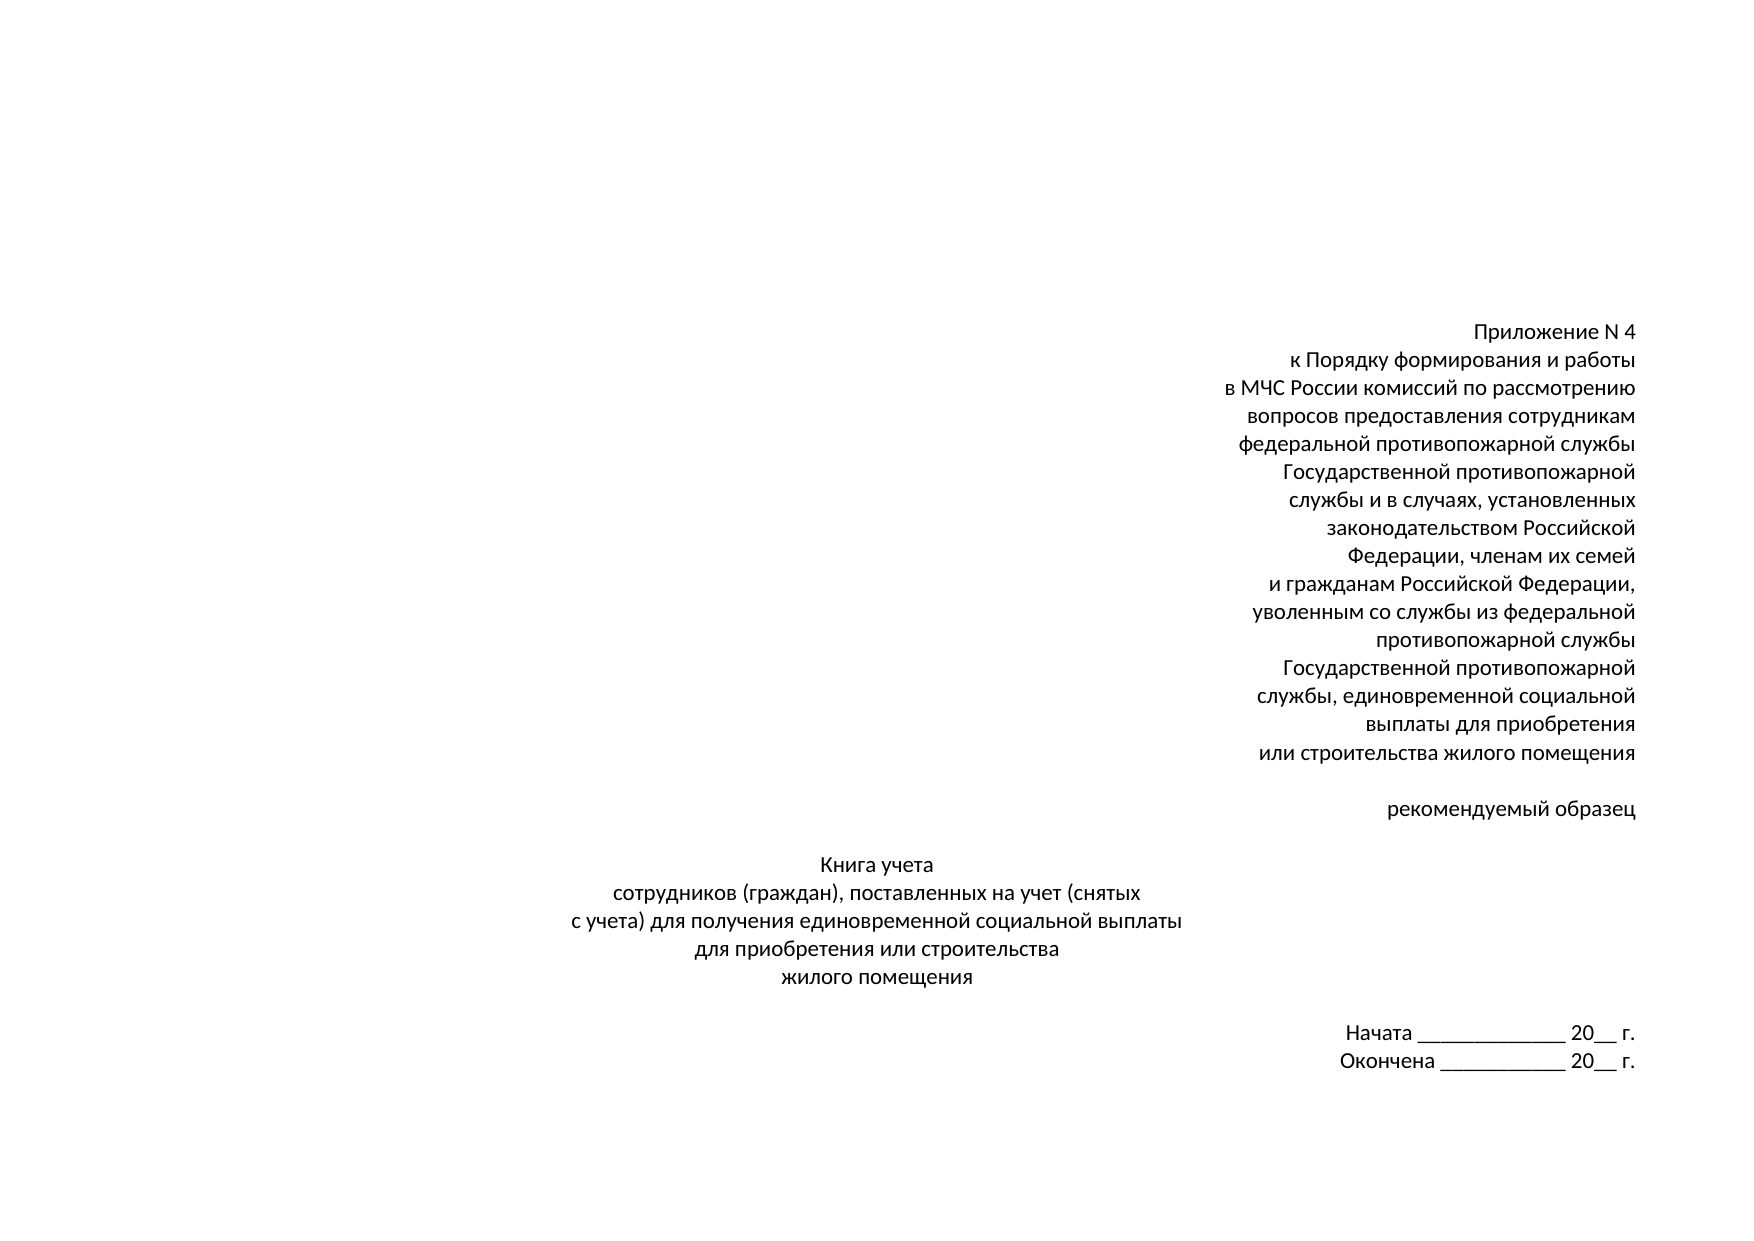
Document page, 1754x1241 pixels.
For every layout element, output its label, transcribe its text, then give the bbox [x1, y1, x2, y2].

text Начата _____________ 20__ г. [118, 1018, 1636, 1046]
text законодательством Российской [118, 513, 1636, 541]
text Книга учета [118, 850, 1636, 878]
text уволенным со службы из федеральной [118, 597, 1636, 626]
text рекомендуемый образец [118, 794, 1636, 822]
text службы и в случаях, установленных [118, 485, 1636, 513]
text федеральной противопожарной службы [118, 429, 1636, 457]
text службы, единовременной социальной [118, 682, 1636, 709]
text Государственной противопожарной [118, 653, 1636, 682]
text к Порядку формирования и работы [118, 345, 1636, 373]
text сотрудников (граждан), поставленных на учет (снятых [118, 878, 1636, 906]
text выплаты для приобретения [118, 709, 1636, 738]
text Окончена ___________ 20__ г. [118, 1046, 1636, 1074]
text с учета) для получения единовременной социальной выплаты [118, 906, 1636, 934]
text в МЧС России комиссий по рассмотрению [118, 373, 1636, 401]
text Федерации, членам их семей [118, 541, 1636, 569]
text противопожарной службы [118, 626, 1636, 653]
text или строительства жилого помещения [118, 738, 1636, 766]
text Приложение N 4 [118, 317, 1636, 345]
text вопросов предоставления сотрудникам [118, 401, 1636, 429]
text и гражданам Российской Федерации, [118, 569, 1636, 597]
text жилого помещения [118, 962, 1636, 990]
text Государственной противопожарной [118, 457, 1636, 485]
text для приобретения или строительства [118, 934, 1636, 962]
